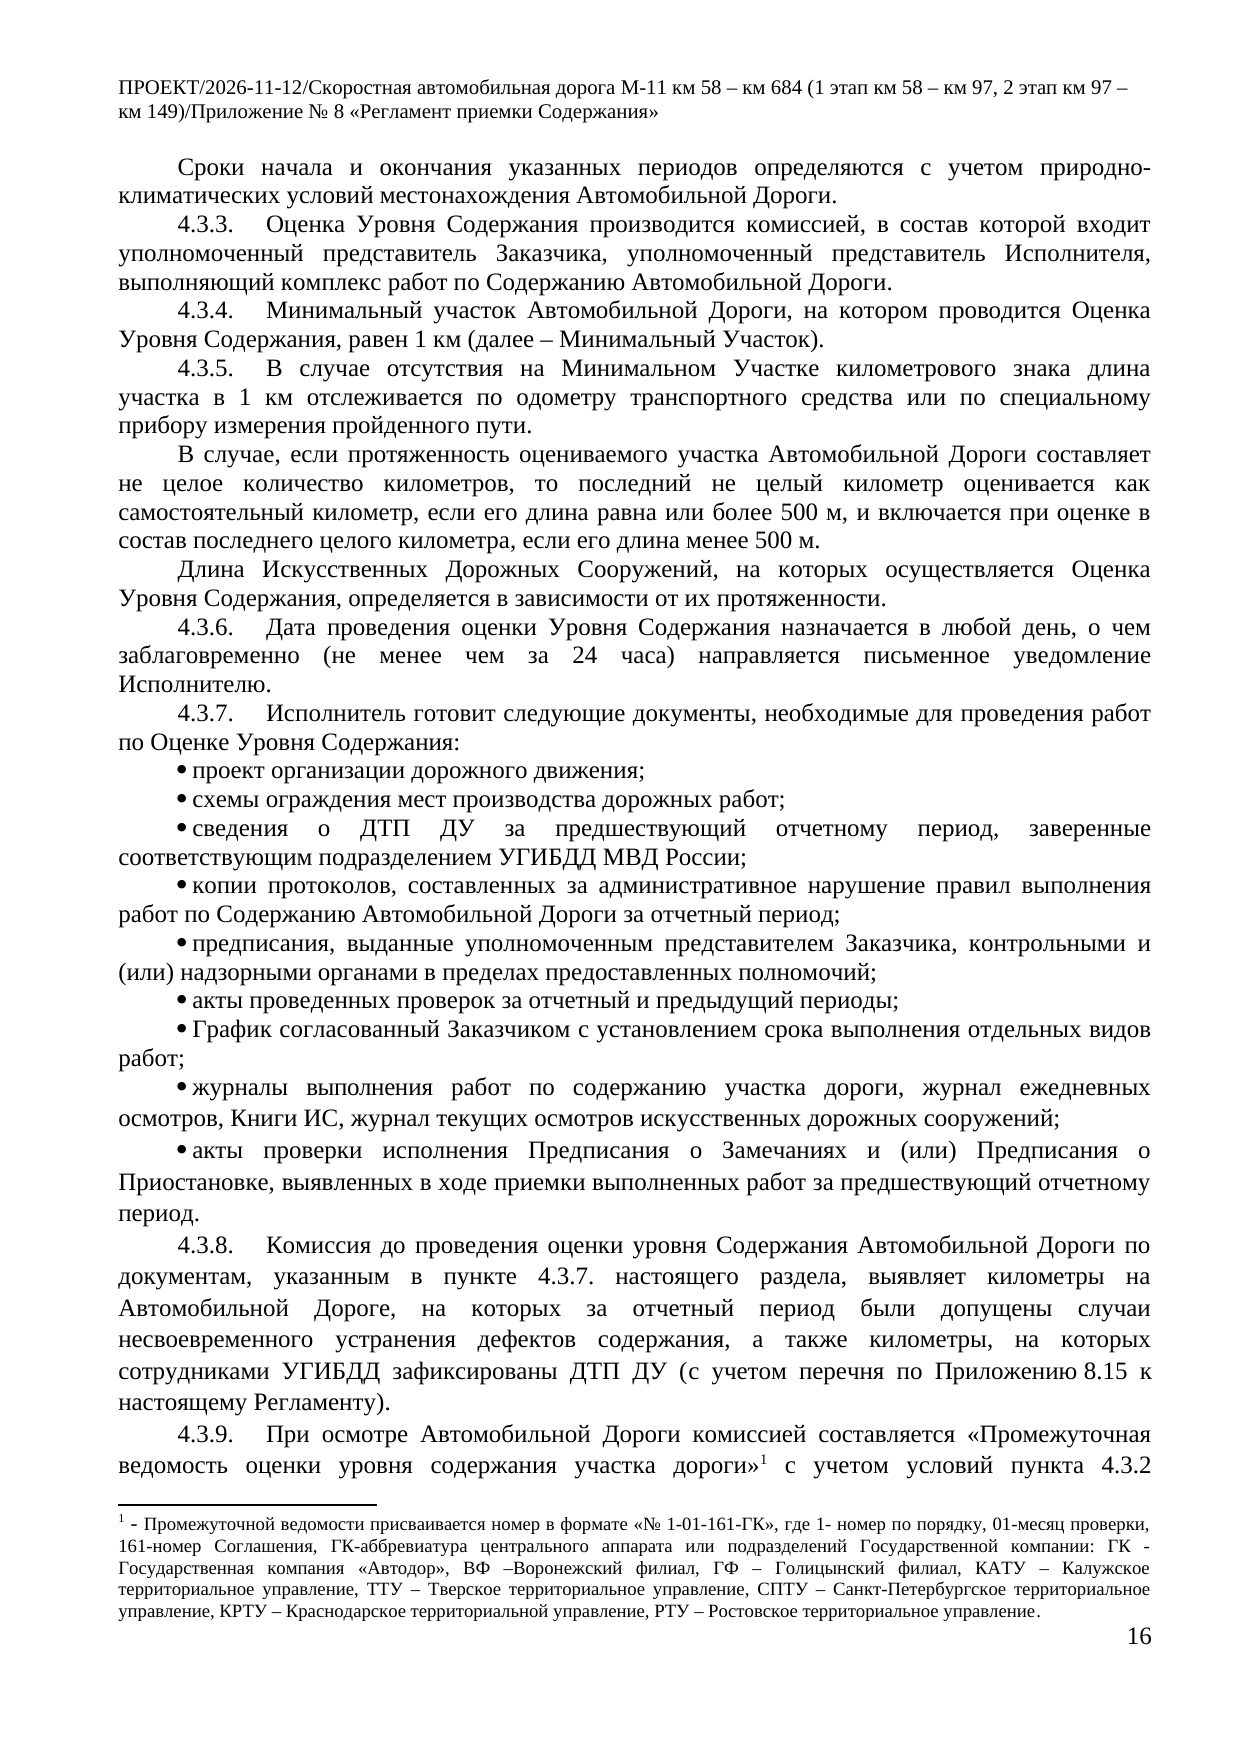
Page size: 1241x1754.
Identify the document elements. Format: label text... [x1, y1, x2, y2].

list Дата проведения оценки Уровня Содержания назначается в любой день, о чем заблаговременно (не менее чем за 24 часа) направляется письменное уведомление Исполнителю. [118, 612, 1152, 698]
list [118, 1419, 1152, 1479]
list Оценка Уровня Содержания производится комиссией, в состав которой входит уполномоченный представитель Заказчика, уполномоченный представитель Исполнителя, выполняющий комплекс работ по Содержанию Автомобильной Дороги. [118, 209, 1152, 296]
list Минимальный участок Автомобильной Дороги, на котором проводится Оценка Уровня Содержания, равен 1 км (далее – Минимальный Участок). [118, 296, 1152, 353]
list сведения о ДТП ДУ за предшествующий отчетному период, заверенные соответствующим подразделением УГИБДД МВД России; [118, 813, 1152, 871]
list предписания, выданные уполномоченным представителем Заказчика, контрольными и (или) надзорными органами в пределах предоставленных полномочий; [118, 928, 1152, 986]
text Сроки начала и окончания указанных периодов определяются с учетом природно-климатических условий местонахождения Автомобильной Дороги. [118, 152, 1152, 209]
list Комиссия до проведения оценки уровня Содержания Автомобильной Дороги по документам, указанным в пункте 4.3.7. настоящего раздела, выявляет километры на Автомобильной Дороге, на которых за отчетный период были допущены случаи несвоевременного устранения дефектов содержания, а также километры, на которых сотрудниками УГИБДД зафиксированы ДТП ДУ (с учетом перечня по Приложению 8.15 к настоящему Регламенту). [118, 1230, 1152, 1416]
list Исполнитель готовит следующие документы, необходимые для проведения работ по Оценке Уровня Содержания: [118, 698, 1152, 756]
list копии протоколов, составленных за административное нарушение правил выполнения работ по Содержанию Автомобильной Дороги за отчетный период; [118, 871, 1152, 928]
list акты проведенных проверок за отчетный и предыдущий периоды; [118, 986, 1152, 1014]
list схемы ограждения мест производства дорожных работ; [118, 784, 1152, 813]
text В случае, если протяженность оцениваемого участка Автомобильной Дороги составляет не целое количество километров, то последний не целый километр оценивается как самостоятельный километр, если его длина равна или более 500 м, и включается при оценке в состав последнего целого километра, если его длина менее 500 м. [118, 439, 1152, 554]
list График согласованный Заказчиком с установлением срока выполнения отдельных видов работ; [118, 1014, 1152, 1072]
text Длина Искусственных Дорожных Сооружений, на которых осуществляется Оценка Уровня Содержания, определяется в зависимости от их протяженности. [118, 554, 1152, 612]
list журналы выполнения работ по содержанию участка дороги, журнал ежедневных осмотров, Книги ИС, журнал текущих осмотров искусственных дорожных сооружений; [118, 1072, 1152, 1132]
list акты проверки исполнения Предписания о Замечаниях и (или) Предписания о Приостановке, выявленных в ходе приемки выполненных работ за предшествующий отчетному период. [118, 1135, 1152, 1227]
list В случае отсутствия на Минимальном Участке километрового знака длина участка в 1 км отслеживается по одометру транспортного средства или по специальному прибору измерения пройденного пути. [118, 353, 1152, 439]
list проект организации дорожного движения; [118, 756, 1152, 784]
